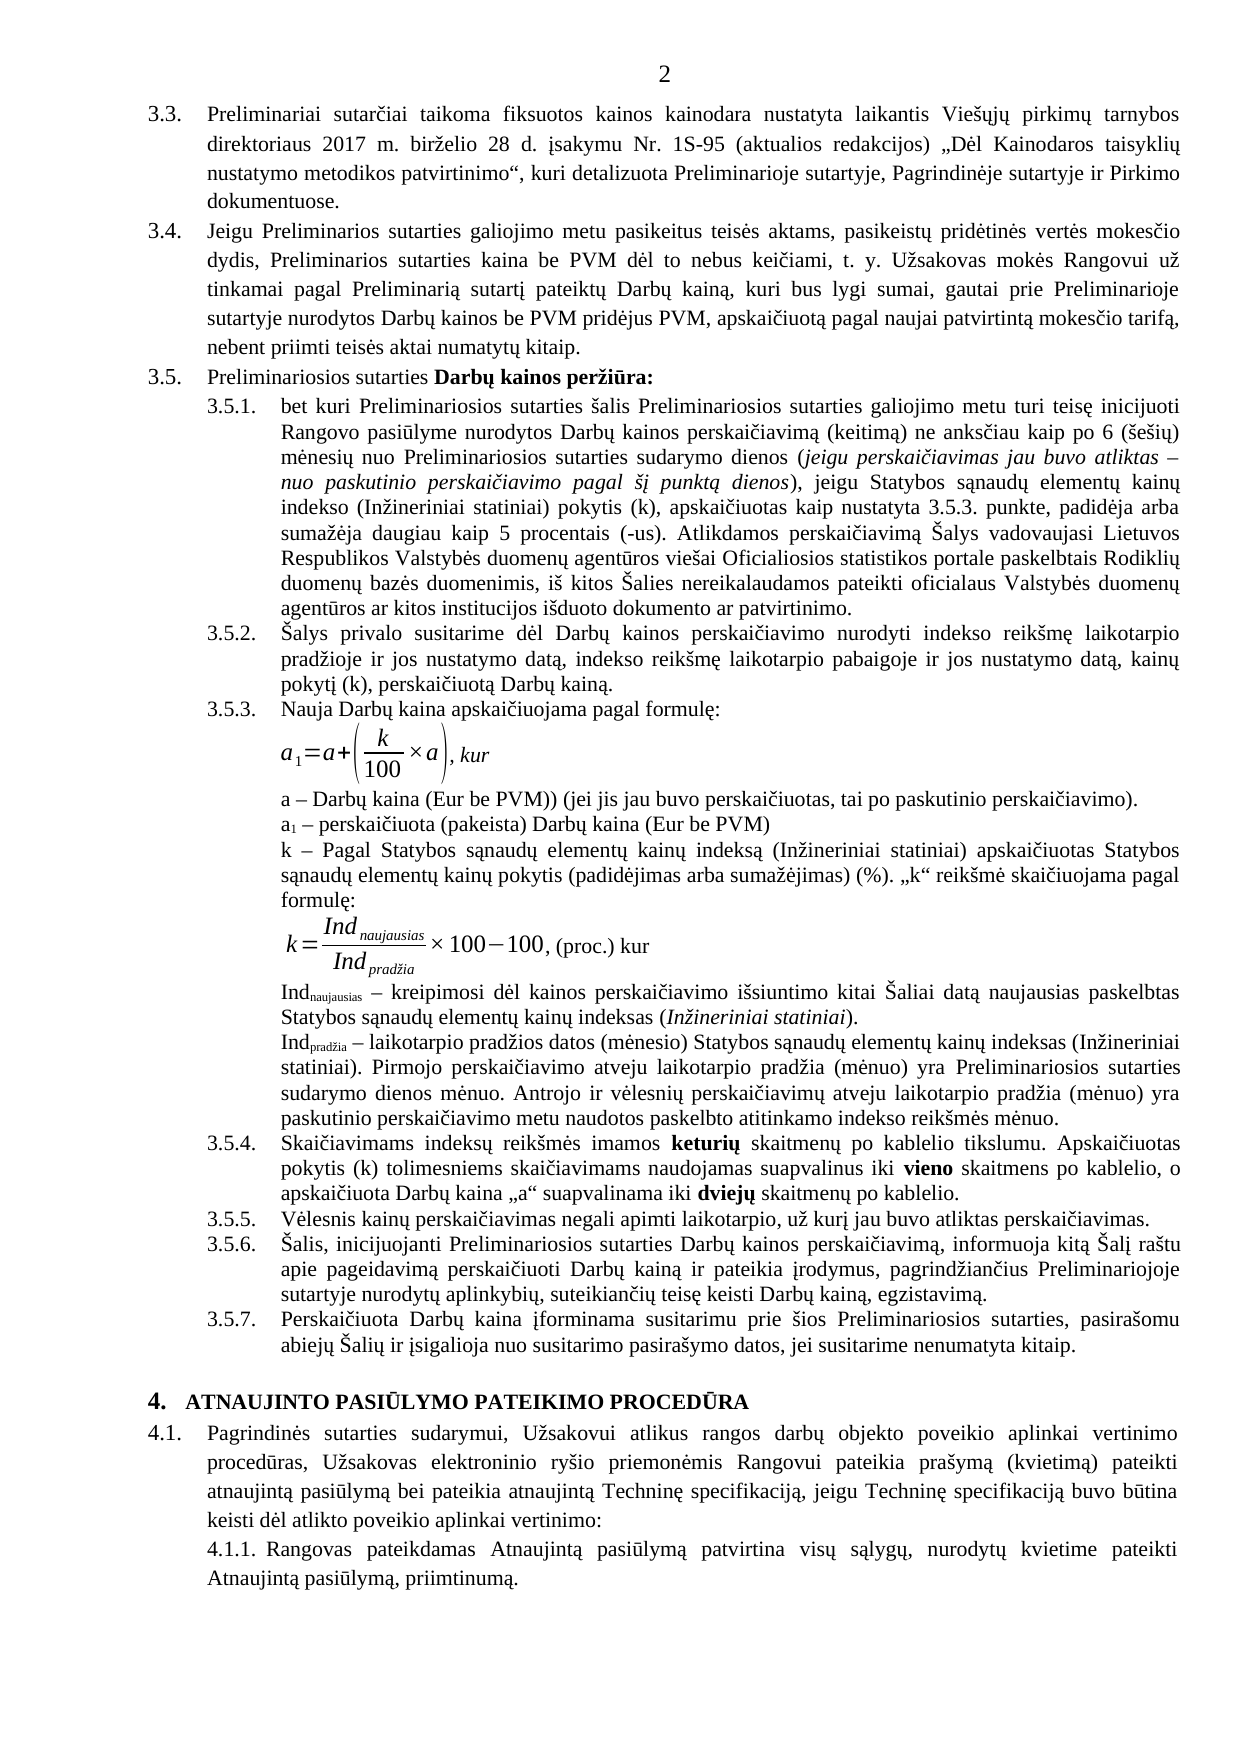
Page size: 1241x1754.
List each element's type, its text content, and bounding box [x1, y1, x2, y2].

text a – Darbų kaina (Eur be PVM)) (jei jis jau buvo perskaičiuotas, tai po paskutinio perskaičiavimo). [281, 786, 1181, 811]
text k – Pagal Statybos sąnaudų elementų kainų indeksą (Inžineriniai statiniai) apskaičiuotas Statybos sąnaudų elementų kainų pokytis (padidėjimas arba sumažėjimas) (%). „k“ reikšmė skaičiuojama pagal formulę: [281, 837, 1181, 912]
text Indpradžia – laikotarpio pradžios datos (mėnesio) Statybos sąnaudų elementų kainų indeksas (Inžineriniai statiniai). Pirmojo perskaičiavimo atveju laikotarpio pradžia (mėnuo) yra mėnuo. Antrojo ir vėlesnių perskaičiavimų atveju laikotarpio pradžia (mėnuo) yra paskutinio perskaičiavimo metu naudotos paskelbto atitinkamo indekso reikšmės mėnuo. [281, 1029, 1181, 1130]
list Šalys privalo susitarime dėl Darbų kainos perskaičiavimo nurodyti indekso reikšmę laikotarpio pradžioje ir jos nustatymo datą, indekso reikšmę laikotarpio pabaigoje ir jos nustatymo datą, kainų pokytį (k), perskaičiuotą Darbų kainą. [207, 620, 1181, 696]
text a1 – perskaičiuota (pakeista) Darbų kaina (Eur be PVM) [281, 811, 1181, 837]
text Indnaujausias – kreipimosi dėl kainos perskaičiavimo išsiuntimo kitai Šaliai datą naujausias paskelbtas Statybos sąnaudų elementų kainų indeksas (Inžineriniai statiniai). [281, 979, 1181, 1029]
list Preliminariai sutarčiai taikoma fiksuotos kainos kainodara nustatyta laikantis Viešųjų pirkimų tarnybos direktoriaus 2017 m. birželio 28 d. įsakymu Nr. 1S-95 (aktualios redakcijos) „Dėl Kainodaros taisyklių nustatymo metodikos patvirtinimo“, kuri detalizuota Preliminarioje sutartyje, Pagrindinėje sutartyje ir Pirkimo dokumentuose. [148, 100, 1181, 214]
text , (proc.) kur [281, 912, 1181, 979]
list Nauja Darbų kaina apskaičiuojama pagal formulę: [207, 696, 1181, 721]
list Perskaičiuota Darbų kaina įforminama susitarimu prie šios Preliminariosios sutarties, pasirašomu abiejų Šalių ir įsigalioja nuo susitarimo pasirašymo datos, jei susitarime nenumatyta kitaip. [207, 1306, 1181, 1357]
list Rangovas pateikdamas Atnaujintą pasiūlymą patvirtina visų sąlygų, nurodytų kvietime pateikti Atnaujintą pasiūlymą, priimtinumą. [207, 1536, 1179, 1590]
list Vėlesnis kainų perskaičiavimas negali apimti laikotarpio, už kurį jau buvo atliktas perskaičiavimas. [207, 1206, 1181, 1231]
text , kur [281, 721, 1181, 786]
list bet kuri Preliminariosios sutarties šalis Preliminariosios sutarties galiojimo metu turi teisę inicijuoti Rangovo pasiūlyme nurodytos Darbų kainos perskaičiavimą (keitimą) ne anksčiau kaip po 6 (šešių) mėnesių nuo (jeigu perskaičiavimas jau buvo atliktas – nuo paskutinio perskaičiavimo pagal šį punktą dienos), jeigu Statybos sąnaudų elementų kainų indekso (Inžineriniai statiniai) pokytis (k), apskaičiuotas kaip nustatyta 3.5.3. punkte, padidėja arba sumažėja daugiau kaip 5 procentais (-us). Atlikdamos perskaičiavimą Šalys vadovaujasi Lietuvos Respublikos Valstybės duomenų agentūros viešai Oficialiosios statistikos portale paskelbtais Rodiklių duomenų bazės duomenimis, iš kitos Šalies nereikalaudamos pateikti oficialaus Valstybės duomenų agentūros ar kitos institucijos išduoto dokumento ar patvirtinimo. [207, 393, 1181, 620]
list Pagrindinės sutarties sudarymui, Užsakovui atlikus rangos darbų objekto poveikio aplinkai vertinimo procedūras, Užsakovas elektroninio ryšio priemonėmis Rangovui pateikia prašymą (kvietimą) pateikti atnaujintą pasiūlymą bei pateikia atnaujintą Techninę specifikaciją, jeigu Techninę specifikaciją buvo būtina keisti dėl atlikto poveikio aplinkai vertinimo: [148, 1419, 1179, 1532]
list Jeigu Preliminarios sutarties galiojimo metu pasikeitus teisės aktams, pasikeistų pridėtinės vertės mokesčio dydis, Preliminarios sutarties kaina be PVM dėl to nebus keičiami, t. y. Užsakovas mokės Rangovui už tinkamai pagal Preliminarią sutartį pateiktų Darbų kainą, kuri bus lygi sumai, gautai prie Preliminarioje sutartyje nurodytos Darbų kainos be PVM pridėjus PVM, apskaičiuotą pagal naujai patvirtintą mokesčio tarifą, nebent priimti teisės aktai numatytų kitaip. [148, 217, 1181, 359]
list Skaičiavimams indeksų reikšmės imamos keturių skaitmenų po kablelio tikslumu. Apskaičiuotas pokytis (k) tolimesniems skaičiavimams naudojamas suapvalinus iki vieno skaitmens po kablelio, o apskaičiuota Darbų kaina „a“ suapvalinama iki dviejų skaitmenų po kablelio. [207, 1130, 1181, 1206]
list ATNAUJINTO PASIŪLYMO PATEIKIMO PROCEDŪRA [148, 1386, 1179, 1414]
list Preliminariosios sutarties Darbų kainos peržiūra: [148, 363, 1181, 390]
list Šalis, inicijuojanti Preliminariosios sutarties Darbų kainos perskaičiavimą, informuoja kitą Šalį raštu apie pageidavimą perskaičiuoti Darbų kainą ir pateikia įrodymus, pagrindžiančius Preliminariojoje sutartyje nurodytų aplinkybių, suteikiančių teisę keisti Darbų kainą, egzistavimą. [207, 1231, 1181, 1306]
